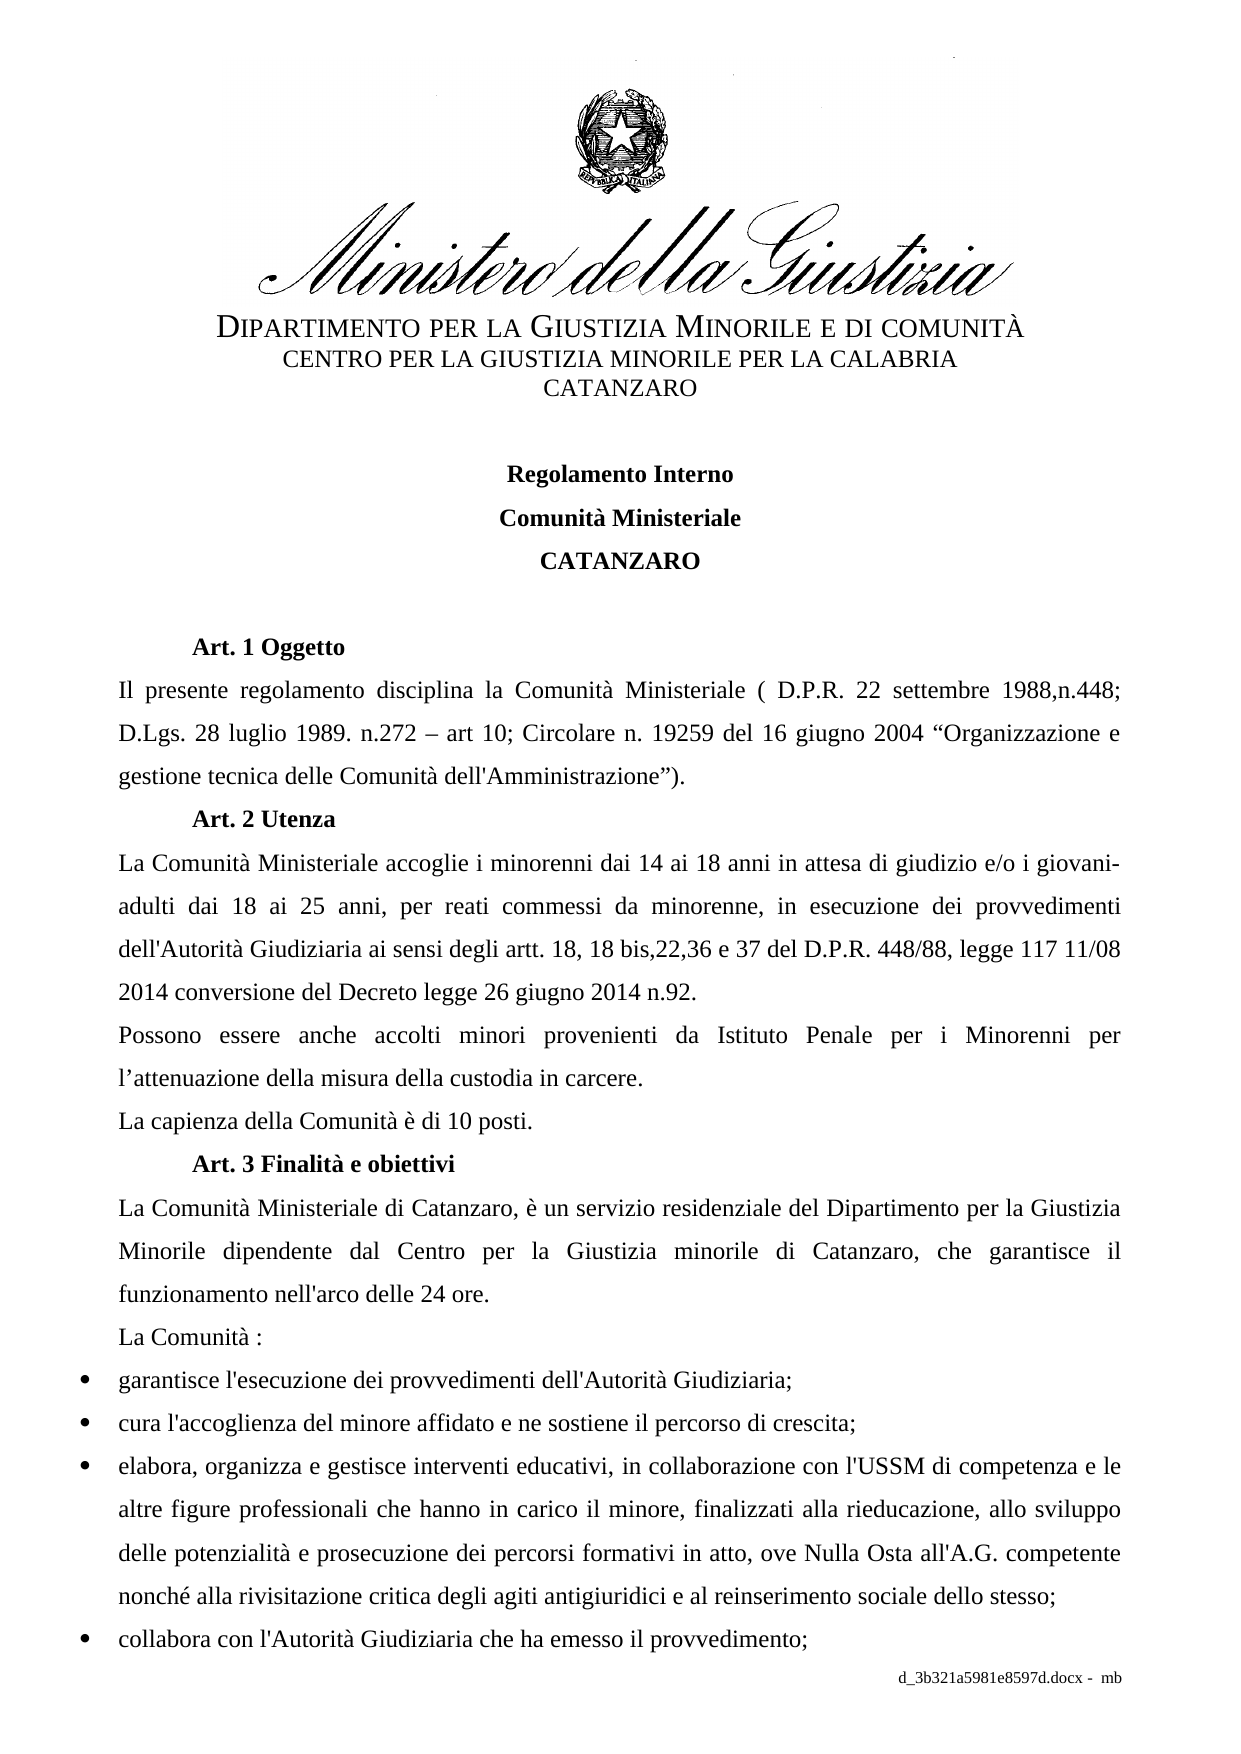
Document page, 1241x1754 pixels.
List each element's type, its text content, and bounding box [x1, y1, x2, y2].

list elabora, organizza e gestisce interventi educativi, in collaborazione con l'USSM di competenza e le altre figure professionali che hanno in carico il minore, finalizzati alla rieducazione, allo sviluppo delle potenzialità e prosecuzione dei percorsi formativi in atto, ove Nulla Osta all'A.G. competente nonché alla rivisitazione critica degli agiti antigiuridici e al reinserimento sociale dello stesso; [81, 1451, 1122, 1609]
text La Comunità : [118, 1322, 1122, 1351]
list garantisce l'esecuzione dei provvedimenti dell'Autorità Giudiziaria; [81, 1365, 1122, 1394]
text Art. 3 Finalità e obiettivi [118, 1149, 1122, 1178]
text Il presente regolamento disciplina la Comunità Ministeriale ( D.P.R. 22 settembre 1988,n.448; D.Lgs. 28 luglio 1989. n.272 – art 10; Circolare n. 19259 del 16 giugno 2004 “Organizzazione e gestione tecnica delle Comunità dell'Amministrazione”). [118, 675, 1122, 790]
text Regolamento Interno [118, 459, 1122, 488]
text La Comunità Ministeriale di Catanzaro, è un servizio residenziale del Dipartimento per la Giustizia Minorile dipendente dal Centro per la Giustizia minorile di Catanzaro, che garantisce il funzionamento nell'arco delle 24 ore. [118, 1193, 1122, 1308]
text CATANZARO [118, 546, 1122, 574]
list collabora con l'Autorità Giudiziaria che ha emesso il provvedimento; [81, 1624, 1122, 1653]
text Possono essere anche accolti minori provenienti da Istituto Penale per i Minorenni per l’attenuazione della misura della custodia in carcere. [118, 1020, 1122, 1092]
text La capienza della Comunità è di 10 posti. [118, 1106, 1122, 1135]
text La Comunità Ministeriale accoglie i minorenni dai 14 ai 18 anni in attesa di giudizio e/o i giovani-adulti dai 18 ai 25 anni, per reati commessi da minorenne, in esecuzione dei provvedimenti dell'Autorità Giudiziaria ai sensi degli artt. 18, 18 bis,22,36 e 37 del D.P.R. 448/88, legge 117 11/08 2014 conversione del Decreto legge 26 giugno 2014 n.92. [118, 848, 1122, 1006]
text Art. 2 Utenza [118, 804, 1122, 833]
picture [221, 57, 1019, 307]
text Art. 1 Oggetto [118, 632, 1122, 661]
text Comunità Ministeriale [118, 503, 1122, 531]
list cura l'accoglienza del minore affidato e ne sostiene il percorso di crescita; [81, 1408, 1122, 1437]
